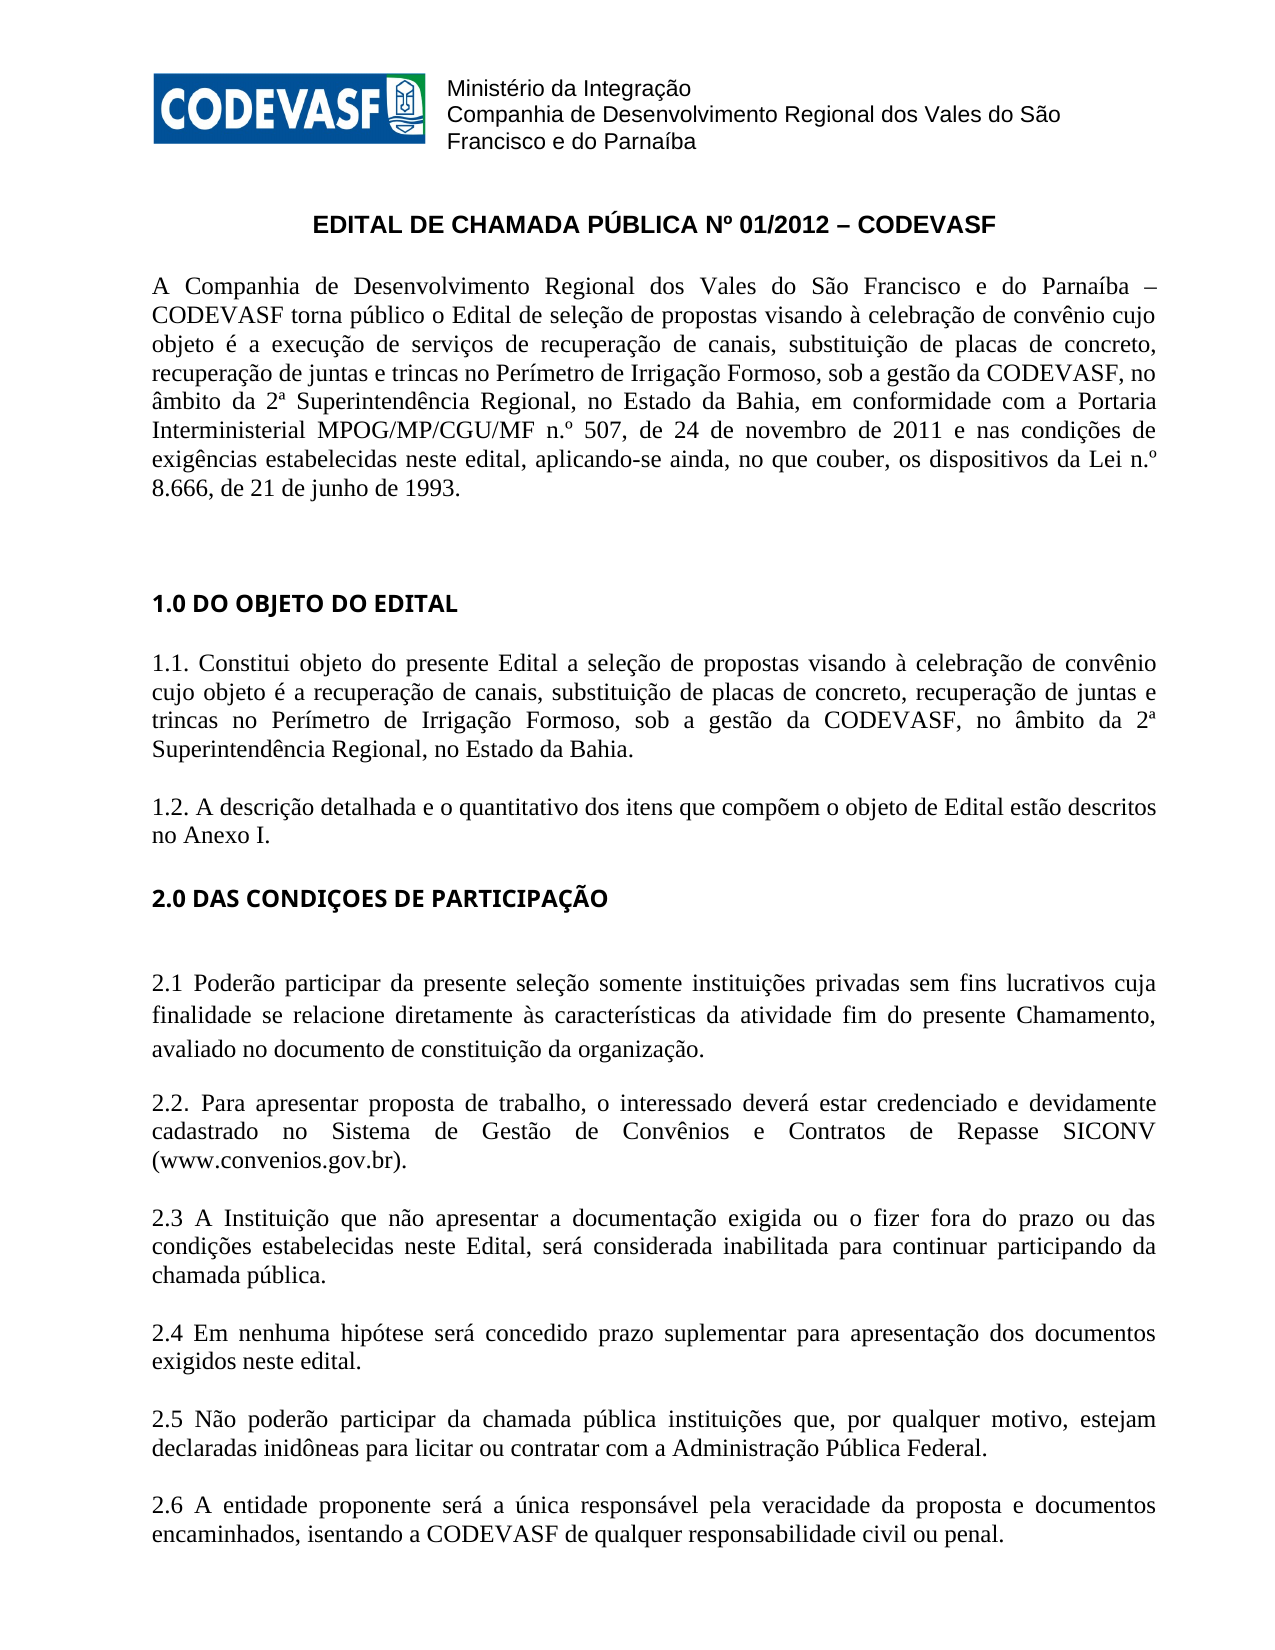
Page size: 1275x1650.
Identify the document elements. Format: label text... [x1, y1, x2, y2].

text EDITAL DE CHAMADA PÚBLICA Nº 01/2012 – CODEVASF [152, 210, 1157, 239]
text 1.1. Constitui objeto do presente Edital a seleção de propostas visando à celebração de convênio cujo objeto é a recuperação de canais, substituição de placas de concreto, recuperação de juntas e trincas no Perímetro de Irrigação Formoso, sob a gestão da CODEVASF, no âmbito da 2ª Superintendência Regional, no Estado da Bahia. [152, 648, 1157, 763]
text 2.6 A entidade proponente será a única responsável pela veracidade da proposta e documentos encaminhados, isentando a CODEVASF de qualquer responsabilidade civil ou penal. [152, 1490, 1157, 1548]
text 2.1 Poderão participar da presente seleção somente instituições privadas sem fins lucrativos cuja finalidade se relacione diretamente às características da atividade fim do presente Chamamento, avaliado no documento de constituição da organização. [152, 968, 1157, 1062]
text 1.0 DO OBJETO DO EDITAL [152, 587, 1157, 619]
text 2.3 A Instituição que não apresentar a documentação exigida ou o fizer fora do prazo ou das condições estabelecidas neste Edital, será considerada inabilitada para continuar participando da chamada pública. [152, 1203, 1157, 1289]
text 2.2. Para apresentar proposta de trabalho, o interessado deverá estar credenciado e devidamente cadastrado no Sistema de Gestão de Convênios e Contratos de Repasse SICONV (www.convenios.gov.br). [152, 1087, 1157, 1174]
text 2.4 Em nenhuma hipótese será concedido prazo suplementar para apresentação dos documentos exigidos neste edital. [152, 1318, 1157, 1375]
text 2.5 Não poderão participar da chamada pública instituições que, por qualquer motivo, estejam declaradas inidôneas para licitar ou contratar com a Administração Pública Federal. [152, 1404, 1157, 1461]
picture [153, 73, 426, 144]
text A Companhia de Desenvolvimento Regional dos Vales do São Francisco e do Parnaíba – CODEVASF torna público o Edital de seleção de propostas visando à celebração de convênio cujo objeto é a execução de serviços de recuperação de canais, substituição de placas de concreto, recuperação de juntas e trincas no Perímetro de Irrigação Formoso, sob a gestão da CODEVASF, no âmbito da 2ª Superintendência Regional, no Estado da Bahia, em conformidade com a Portaria Interministerial MPOG/MP/CGU/MF n.º 507, de 24 de novembro de 2011 e nas condições de exigências estabelecidas neste edital, aplicando-se ainda, no que couber, os dispositivos da Lei n.º 8.666, de 21 de junho de 1993. [152, 271, 1157, 501]
text 2.0 DAS CONDIÇOES DE PARTICIPAÇÃO [152, 882, 1157, 914]
text 1.2. A descrição detalhada e o quantitativo dos itens que compõem o objeto de Edital estão descritos no Anexo I. [152, 792, 1157, 849]
